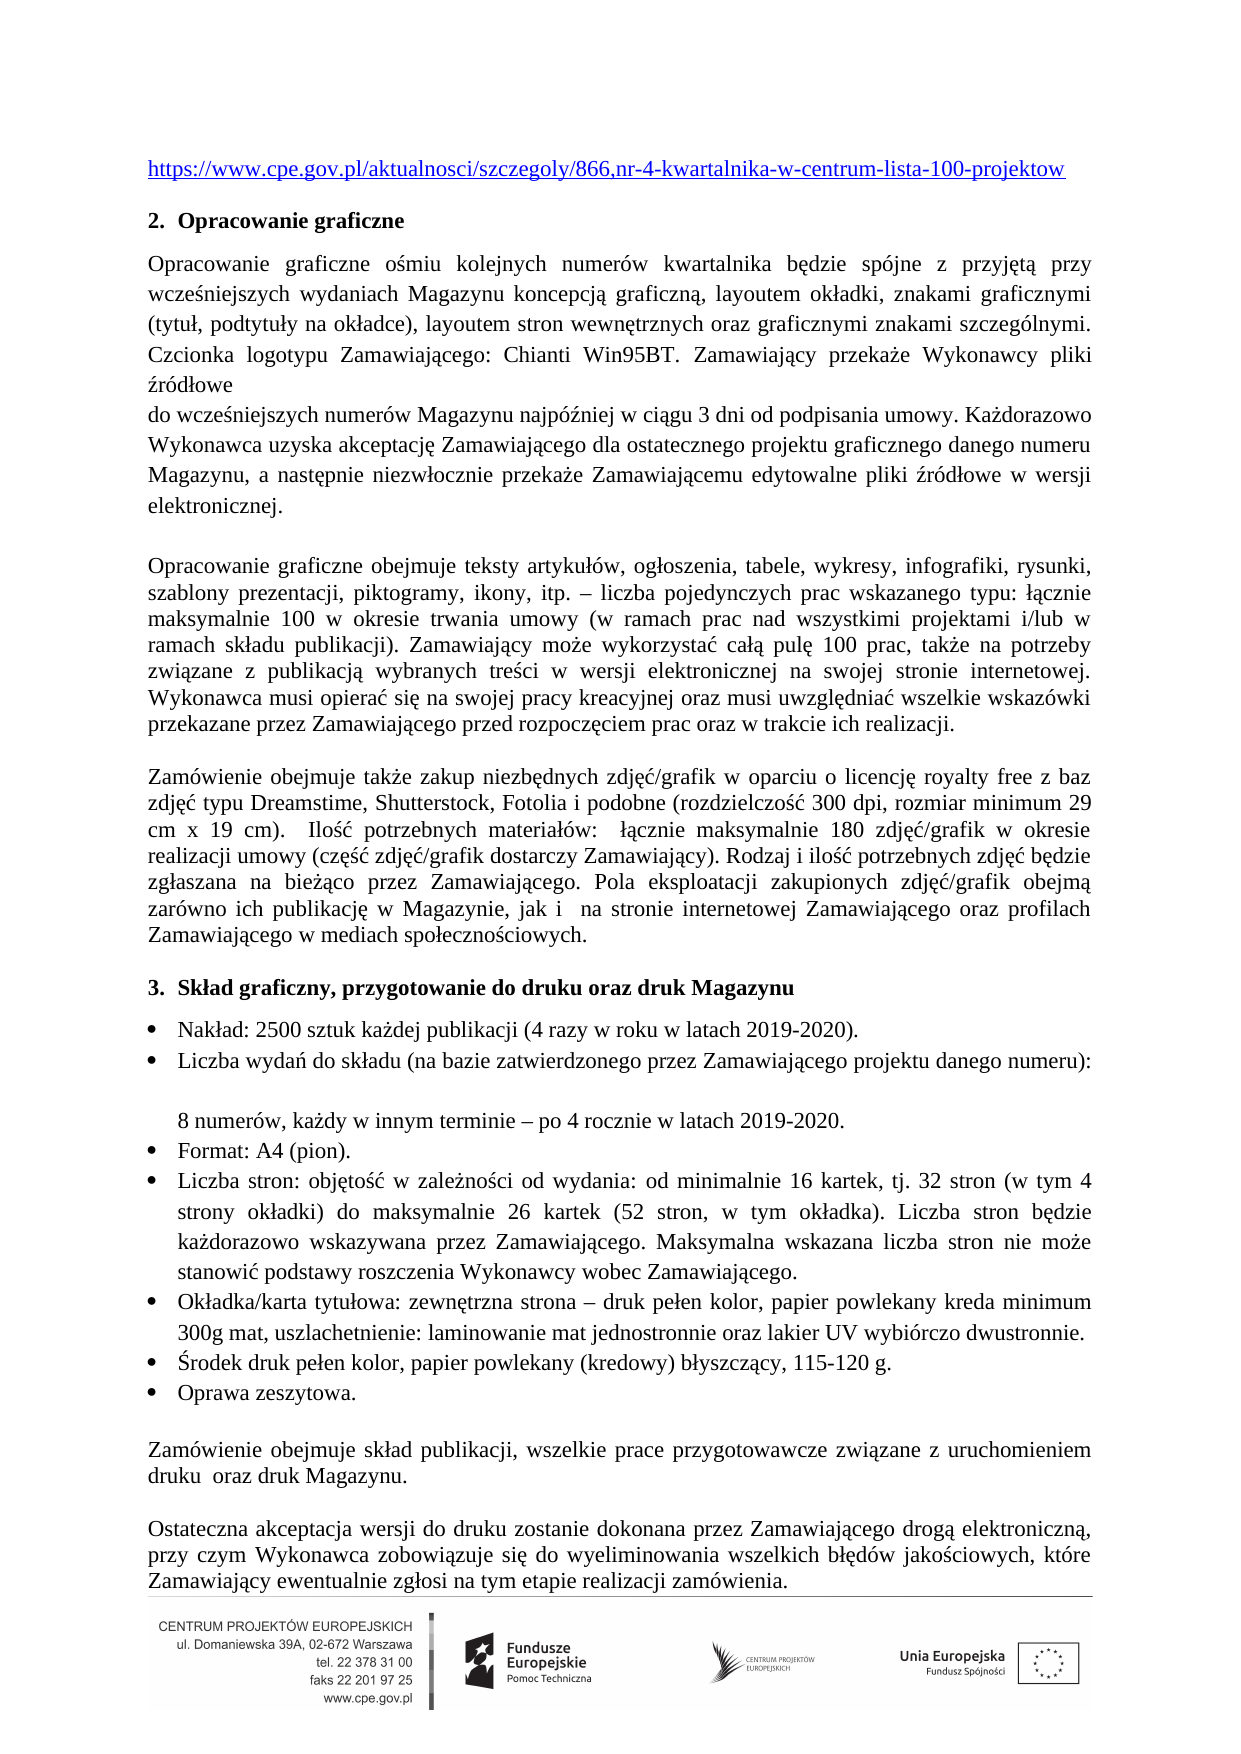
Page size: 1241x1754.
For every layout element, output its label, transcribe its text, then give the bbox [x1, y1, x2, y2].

list Format: A4 (pion). [148, 1137, 1093, 1164]
picture [147, 1596, 1093, 1710]
text Zamówienie obejmuje także zakup niezbędnych zdjęć/grafik w oparciu o licencję royalty free z baz zdjęć typu Dreamstime, Shutterstock, Fotolia i podobne (rozdzielczość 300 dpi, rozmiar minimum 29 cm x 19 cm). Ilość potrzebnych materiałów: łącznie maksymalnie 180 zdjęć/grafik w okresie realizacji umowy (część zdjęć/grafik dostarczy Zamawiający). Rodzaj i ilość potrzebnych zdjęć będzie zgłaszana na bieżąco przez Zamawiającego. Pola eksploatacji zakupionych zdjęć/grafik obejmą zarówno ich publikację w Magazynie, jak i na stronie internetowej Zamawiającego oraz profilach Zamawiającego w mediach społecznościowych. [148, 763, 1093, 947]
list Nakład: 2500 sztuk każdej publikacji (4 razy w roku w latach 2019-2020). [148, 1017, 1093, 1043]
list Liczba stron: objętość w zależności od wydania: od minimalnie 16 kartek, tj. 32 stron (w tym 4 strony okładki) do maksymalnie 26 kartek (52 stron, w tym okładka). Liczba stron będzie każdorazowo wskazywana przez Zamawiającego. Maksymalna wskazana liczba stron nie może stanowić podstawy roszczenia Wykonawcy wobec Zamawiającego. [148, 1168, 1093, 1284]
list Środek druk pełen kolor, papier powlekany (kredowy) błyszczący, 115-120 g. [148, 1349, 1093, 1375]
list Oprawa zeszytowa. [148, 1379, 1093, 1405]
list Liczba wydań do składu (na bazie zatwierdzonego przez Zamawiającego projektu danego numeru): 8 numerów, każdy w innym terminie – po 4 rocznie w latach 2019-2020. [148, 1047, 1093, 1133]
text Opracowanie graficzne ośmiu kolejnych numerów kwartalnika będzie spójne z przyjętą przy wcześniejszych wydaniach Magazynu koncepcją graficzną, layoutem okładki, znakami graficznymi (tytuł, podtytuły na okładce), layoutem stron wewnętrznych oraz graficznymi znakami szczególnymi. Czcionka logotypu Zamawiającego: Chianti Win95BT. Zamawiający przekaże Wykonawcy pliki źródłowe do wcześniejszych numerów Magazynu najpóźniej w ciągu 3 dni od podpisania umowy. Każdorazowo Wykonawca uzyska akceptację Zamawiającego dla ostatecznego projektu graficznego danego numeru Magazynu, a następnie niezwłocznie przekaże Zamawiającemu edytowalne pliki źródłowe w wersji elektronicznej. [148, 250, 1093, 518]
text https://www.cpe.gov.pl/aktualnosci/szczegoly/866,nr-4-kwartalnika-w-centrum-lista-100-projektow [148, 155, 1093, 181]
list Skład graficzny, przygotowanie do druku oraz druk Magazynu [148, 974, 1093, 1000]
list Okładka/karta tytułowa: zewnętrzna strona – druk pełen kolor, papier powlekany kreda minimum 300g mat, uszlachetnienie: laminowanie mat jednostronnie oraz lakier UV wybiórczo dwustronnie. [148, 1288, 1093, 1345]
text Opracowanie graficzne obejmuje teksty artykułów, ogłoszenia, tabele, wykresy, infografiki, rysunki, szablony prezentacji, piktogramy, ikony, itp. – liczba pojedynczych prac wskazanego typu: łącznie maksymalnie 100 w okresie trwania umowy (w ramach prac nad wszystkimi projektami i/lub w ramach składu publikacji). Zamawiający może wykorzystać całą pulę 100 prac, także na potrzeby związane z publikacją wybranych treści w wersji elektronicznej na swojej stronie internetowej. Wykonawca musi opierać się na swojej pracy kreacyjnej oraz musi uwzględniać wszelkie wskazówki przekazane przez Zamawiającego przed rozpoczęciem prac oraz w trakcie ich realizacji. [148, 552, 1093, 737]
text Zamówienie obejmuje skład publikacji, wszelkie prace przygotowawcze związane z uruchomieniem druku oraz druk Magazynu. [148, 1436, 1093, 1488]
text Ostateczna akceptacja wersji do druku zostanie dokonana przez Zamawiającego drogą elektroniczną, przy czym Wykonawca zobowiązuje się do wyeliminowania wszelkich błędów jakościowych, które Zamawiający ewentualnie zgłosi na tym etapie realizacji zamówienia. [148, 1515, 1093, 1594]
list Opracowanie graficzne [148, 207, 1093, 234]
